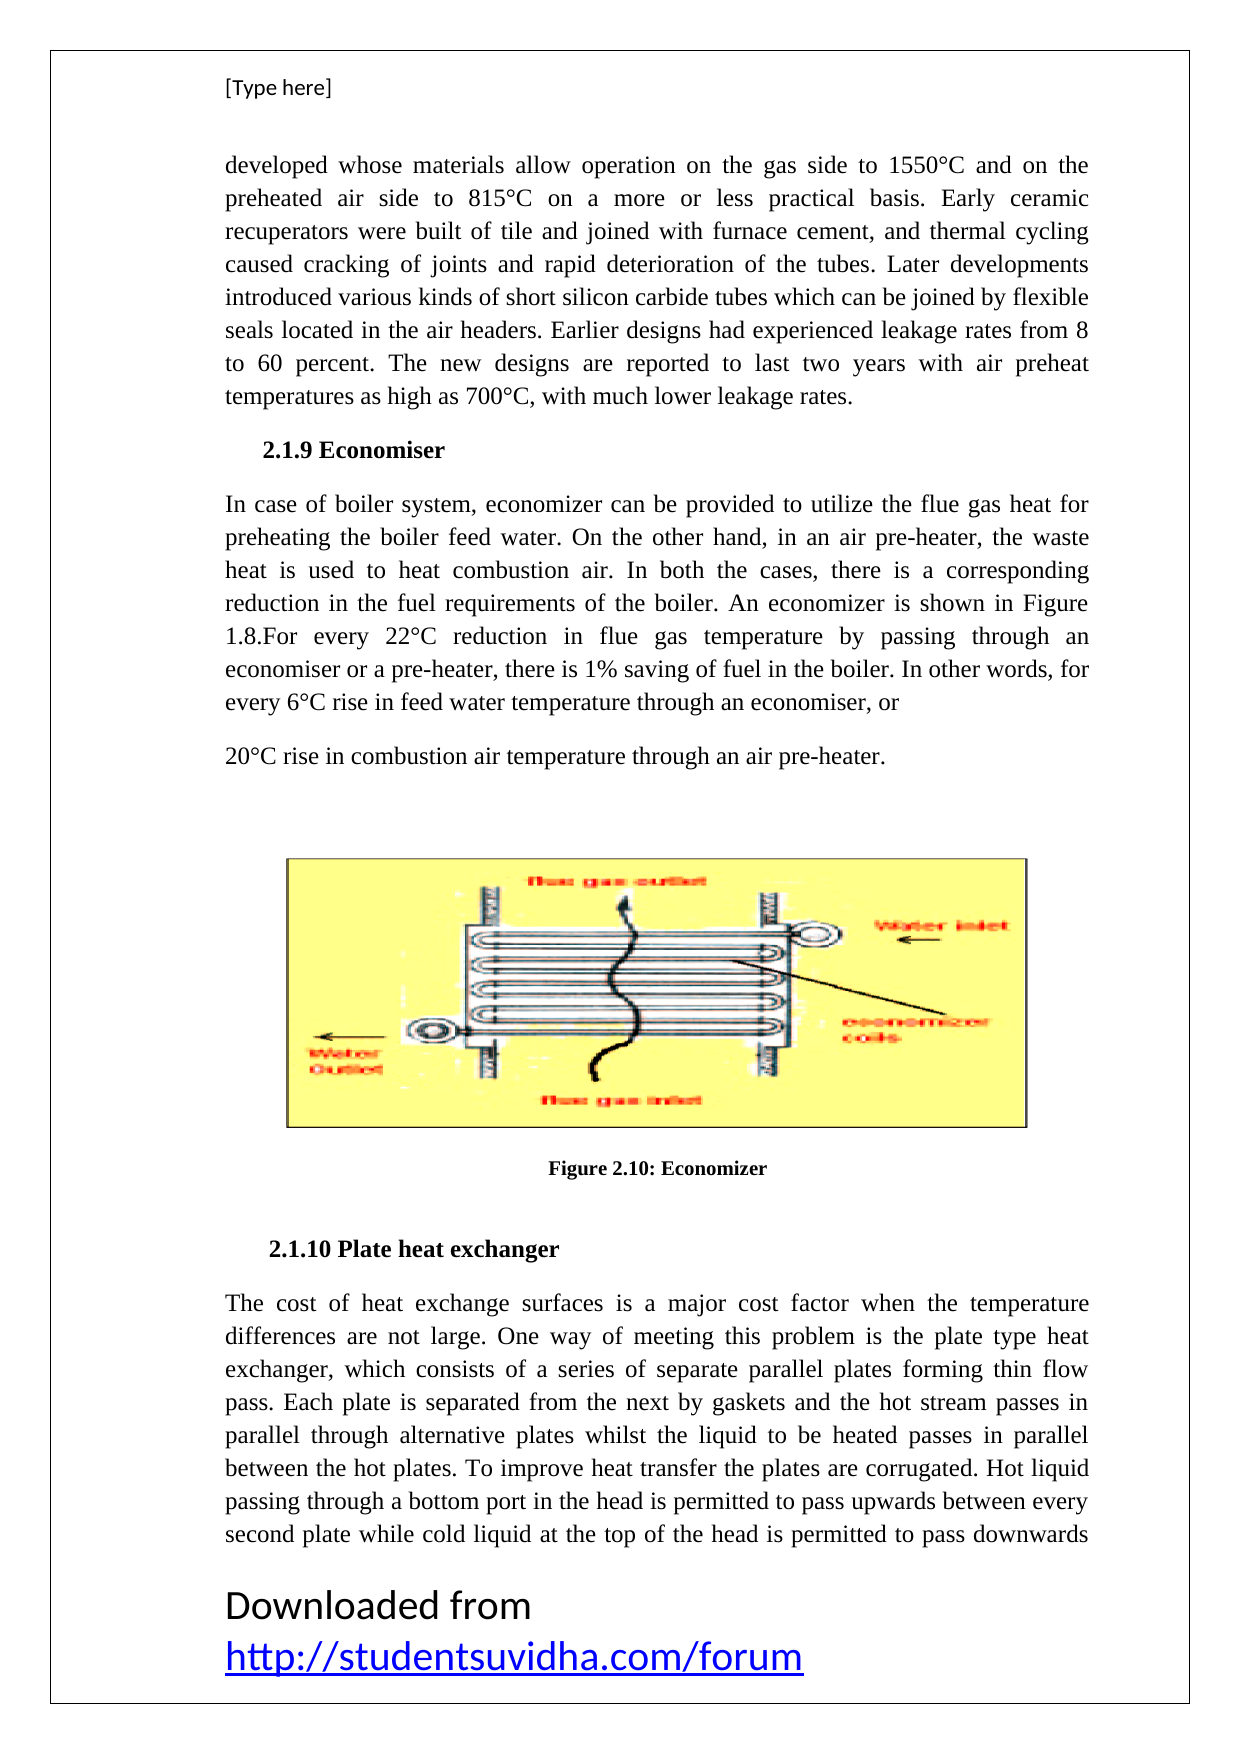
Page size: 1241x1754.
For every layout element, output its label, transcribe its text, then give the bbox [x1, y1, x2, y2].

text 20°C rise in combustion air temperature through an air pre-heater. [225, 741, 1090, 769]
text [225, 1288, 1090, 1548]
text 2.1.9 Economiser [225, 435, 1090, 464]
text 2.1.10 Plate heat exchanger [225, 1234, 1090, 1263]
text In case of boiler system, economizer can be provided to utilize the flue gas heat for preheating the boiler feed water. On the other hand, in an air pre-heater, the waste heat is used to heat combustion air. In both the cases, there is a corresponding reduction in the fuel requirements of the boiler. An economizer is shown in Figure 1.8.For every 22°C reduction in flue gas temperature by passing through an economiser or a pre-heater, there is 1% saving of fuel in the boiler. In other words, for every 6°C rise in feed water temperature through an economiser, or [225, 489, 1090, 716]
text Figure 2.10: Economizer [225, 1156, 1090, 1180]
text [225, 150, 1090, 410]
